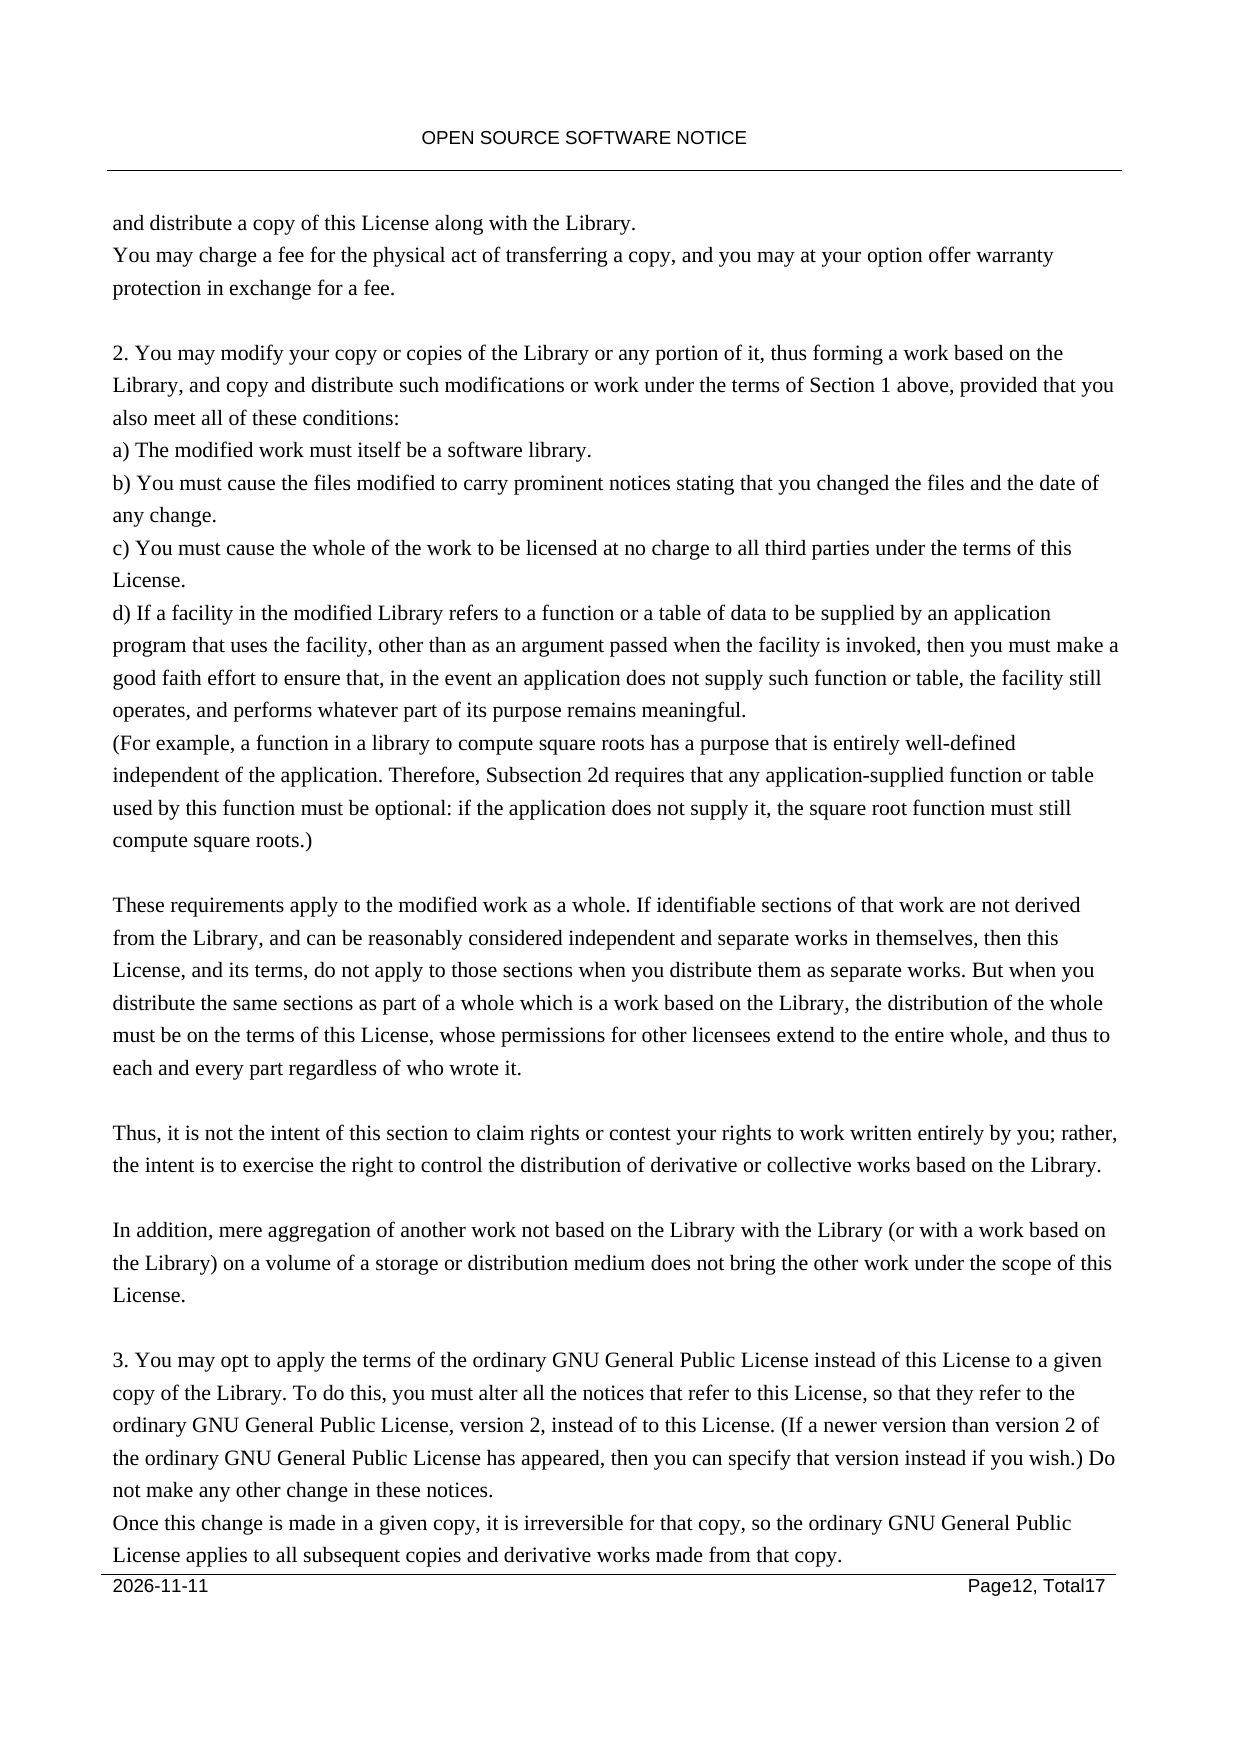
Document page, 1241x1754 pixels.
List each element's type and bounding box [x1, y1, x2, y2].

text [112, 206, 1128, 1571]
